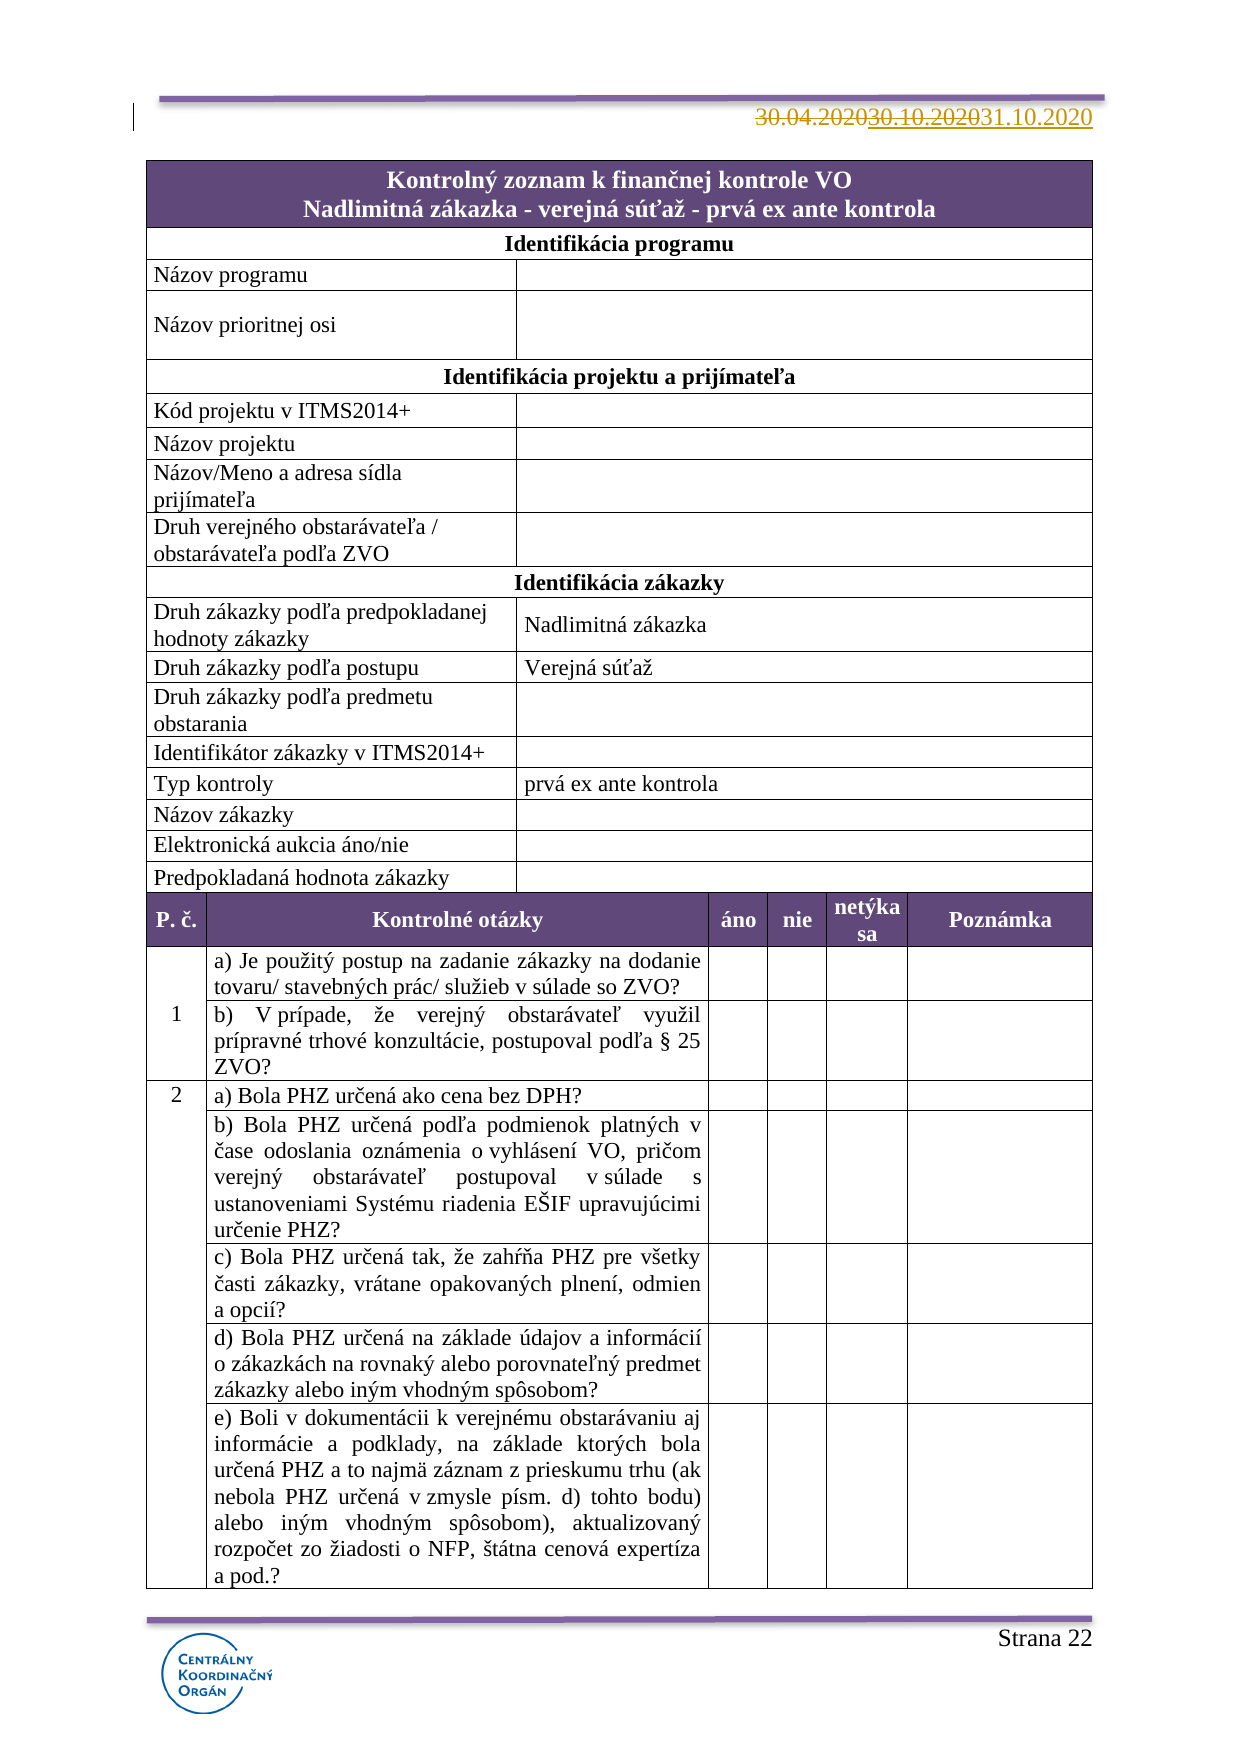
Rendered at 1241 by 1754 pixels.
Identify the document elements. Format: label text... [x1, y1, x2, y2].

table_cell [908, 947, 1092, 1000]
table_cell [908, 1081, 1092, 1109]
table_cell [908, 1404, 1092, 1588]
table_cell b) Bola PHZ určená podľa podmienok platných v čase odoslania oznámenia o vyhlásení VO, pričom verejný obstarávateľ postupoval v súlade s ustanoveniami Systému riadenia EŠIF upravujúcimi určenie PHZ? [207, 1111, 708, 1242]
table_cell Identifikátor zákazky v ITMS2014+ [147, 737, 516, 767]
table_cell a) Je použitý postup na zadanie zákazky na dodanie tovaru/ stavebných prác/ služieb v súlade so ZVO? [207, 947, 708, 1000]
table_cell d) Bola PHZ určená na základe údajov a informácií o zákazkách na rovnaký alebo porovnateľný predmet zákazky alebo iným vhodným spôsobom? [207, 1324, 708, 1403]
table_cell Predpokladaná hodnota zákazky [147, 862, 516, 892]
table_cell [709, 1404, 767, 1588]
table_cell [517, 460, 1092, 512]
table_cell áno [709, 893, 767, 946]
table_cell 2 [147, 1081, 206, 1588]
table_cell [827, 947, 907, 1000]
table_cell a) Bola PHZ určená ako cena bez DPH? [207, 1081, 708, 1109]
picture [159, 1631, 272, 1713]
table_cell [517, 683, 1092, 736]
table_cell b) V prípade, že verejný obstarávateľ využil prípravné trhové konzultácie, postupoval podľa § 25 ZVO? [207, 1001, 708, 1080]
table_cell Druh zákazky podľa postupu [147, 652, 516, 682]
table_cell [517, 862, 1092, 892]
table_cell [517, 737, 1092, 767]
table_cell Názov zákazky [147, 800, 516, 830]
table_cell Názov prioritnej osi [147, 291, 516, 358]
table_cell [908, 1001, 1092, 1080]
table_cell Druh zákazky podľa predmetu obstarania [147, 683, 516, 736]
table_cell Druh zákazky podľa predpokladanej hodnoty zákazky [147, 598, 516, 651]
table_cell Kontrolné otázky [207, 893, 708, 946]
table_cell [517, 260, 1092, 290]
table_cell [827, 1244, 907, 1322]
table_cell [709, 1244, 767, 1322]
table_cell [908, 1244, 1092, 1322]
table_cell Poznámka [908, 893, 1092, 946]
table_cell [517, 831, 1092, 861]
table_cell Verejná súťaž [517, 652, 1092, 682]
table_cell 1 [147, 947, 206, 1080]
table_cell [768, 1081, 826, 1109]
table_cell Názov programu [147, 260, 516, 290]
table_cell Typ kontroly [147, 768, 516, 798]
table_cell Druh verejného obstarávateľa / obstarávateľa podľa ZVO [147, 513, 516, 566]
table_cell c) Bola PHZ určená tak, že zahŕňa PHZ pre všetky časti zákazky, vrátane opakovaných plnení, odmien a opcií? [207, 1244, 708, 1322]
table_cell prvá ex ante kontrola [517, 768, 1092, 798]
table_cell Názov projektu [147, 428, 516, 458]
table_cell Názov/Meno a adresa sídla prijímateľa [147, 460, 516, 512]
table_cell [768, 1324, 826, 1403]
table_cell [827, 1404, 907, 1588]
table_cell netýka sa [827, 893, 907, 946]
table_cell e) Boli v dokumentácii k verejnému obstarávaniu aj informácie a podklady, na základe ktorých bola určená PHZ a to najmä záznam z prieskumu trhu (ak nebola PHZ určená v zmysle písm. d) tohto bodu) alebo iným vhodným spôsobom), aktualizovaný rozpočet zo žiadosti o NFP, štátna cenová expertíza a pod.? [207, 1404, 708, 1588]
table_cell [827, 1111, 907, 1242]
table_cell [768, 947, 826, 1000]
table_cell Elektronická aukcia áno/nie [147, 831, 516, 861]
table_cell [827, 1324, 907, 1403]
table_cell Identifikácia projektu a prijímateľa [147, 360, 1092, 393]
table_cell Identifikácia zákazky [147, 567, 1092, 597]
table_cell [709, 947, 767, 1000]
table_cell [908, 1111, 1092, 1242]
table_cell nie [768, 893, 826, 946]
table_header Kontrolný zoznam k finančnej kontrole VO Nadlimitná zákazka - verejná súťaž - prvá ex ante kontrola [147, 161, 1092, 227]
table_cell [768, 1244, 826, 1322]
table_cell [709, 1001, 767, 1080]
table_cell Kód projektu v ITMS2014+ [147, 394, 516, 427]
table_cell [517, 428, 1092, 458]
table_cell [768, 1111, 826, 1242]
table_cell [517, 291, 1092, 358]
table_cell [709, 1111, 767, 1242]
table_cell [827, 1081, 907, 1109]
table_cell [768, 1001, 826, 1080]
table_cell [908, 1324, 1092, 1403]
table_cell [709, 1324, 767, 1403]
table_cell [827, 1001, 907, 1080]
table_cell P. č. [147, 893, 206, 946]
table_cell [517, 800, 1092, 830]
table_cell Nadlimitná zákazka [517, 598, 1092, 651]
table_cell [768, 1404, 826, 1588]
table_cell Identifikácia programu [147, 228, 1092, 258]
table_cell [517, 513, 1092, 566]
table_cell [709, 1081, 767, 1109]
table_cell [517, 394, 1092, 427]
